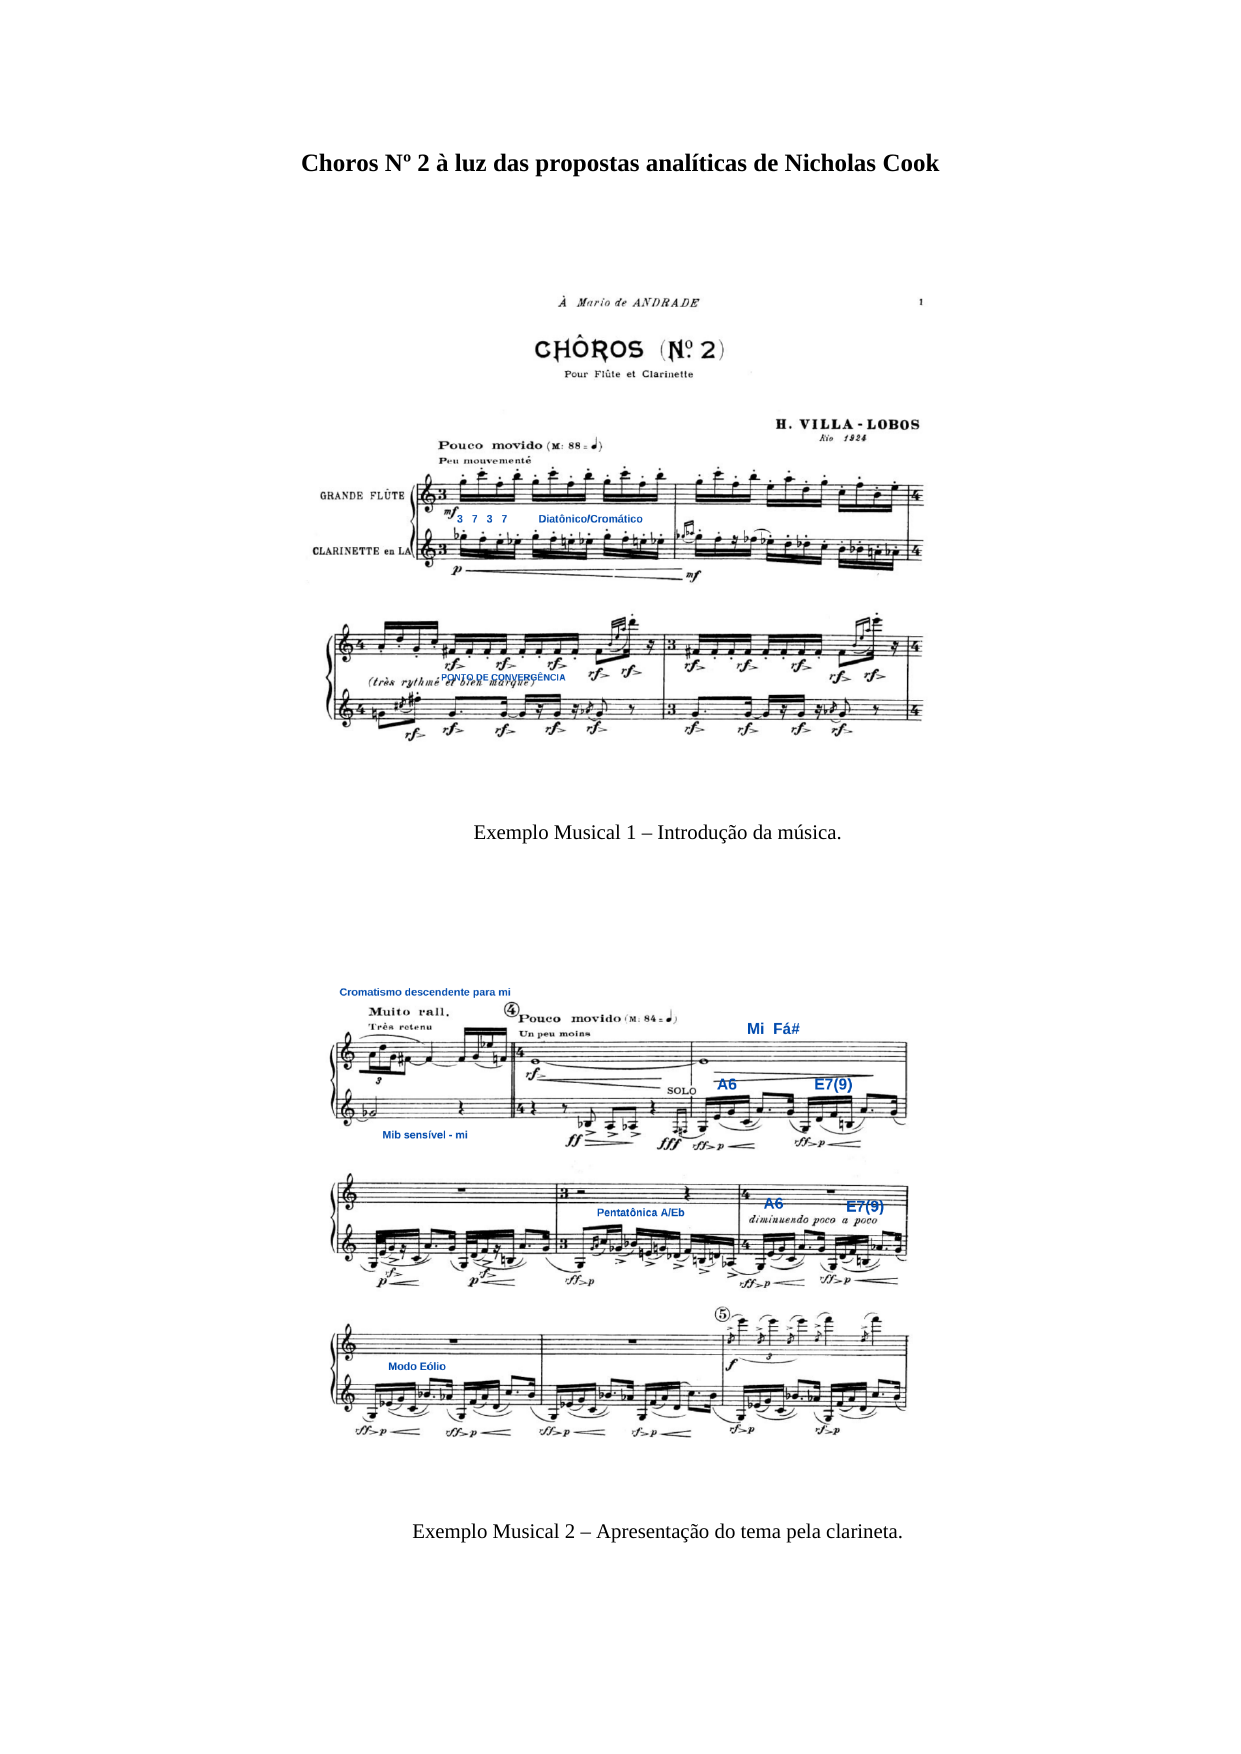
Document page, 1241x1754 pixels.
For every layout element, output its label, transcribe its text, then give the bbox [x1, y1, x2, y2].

picture [180, 969, 1061, 1463]
text Choros Nº 2 à luz das propostas analíticas de Nicholas Cook [177, 148, 1063, 176]
picture [177, 279, 1058, 773]
